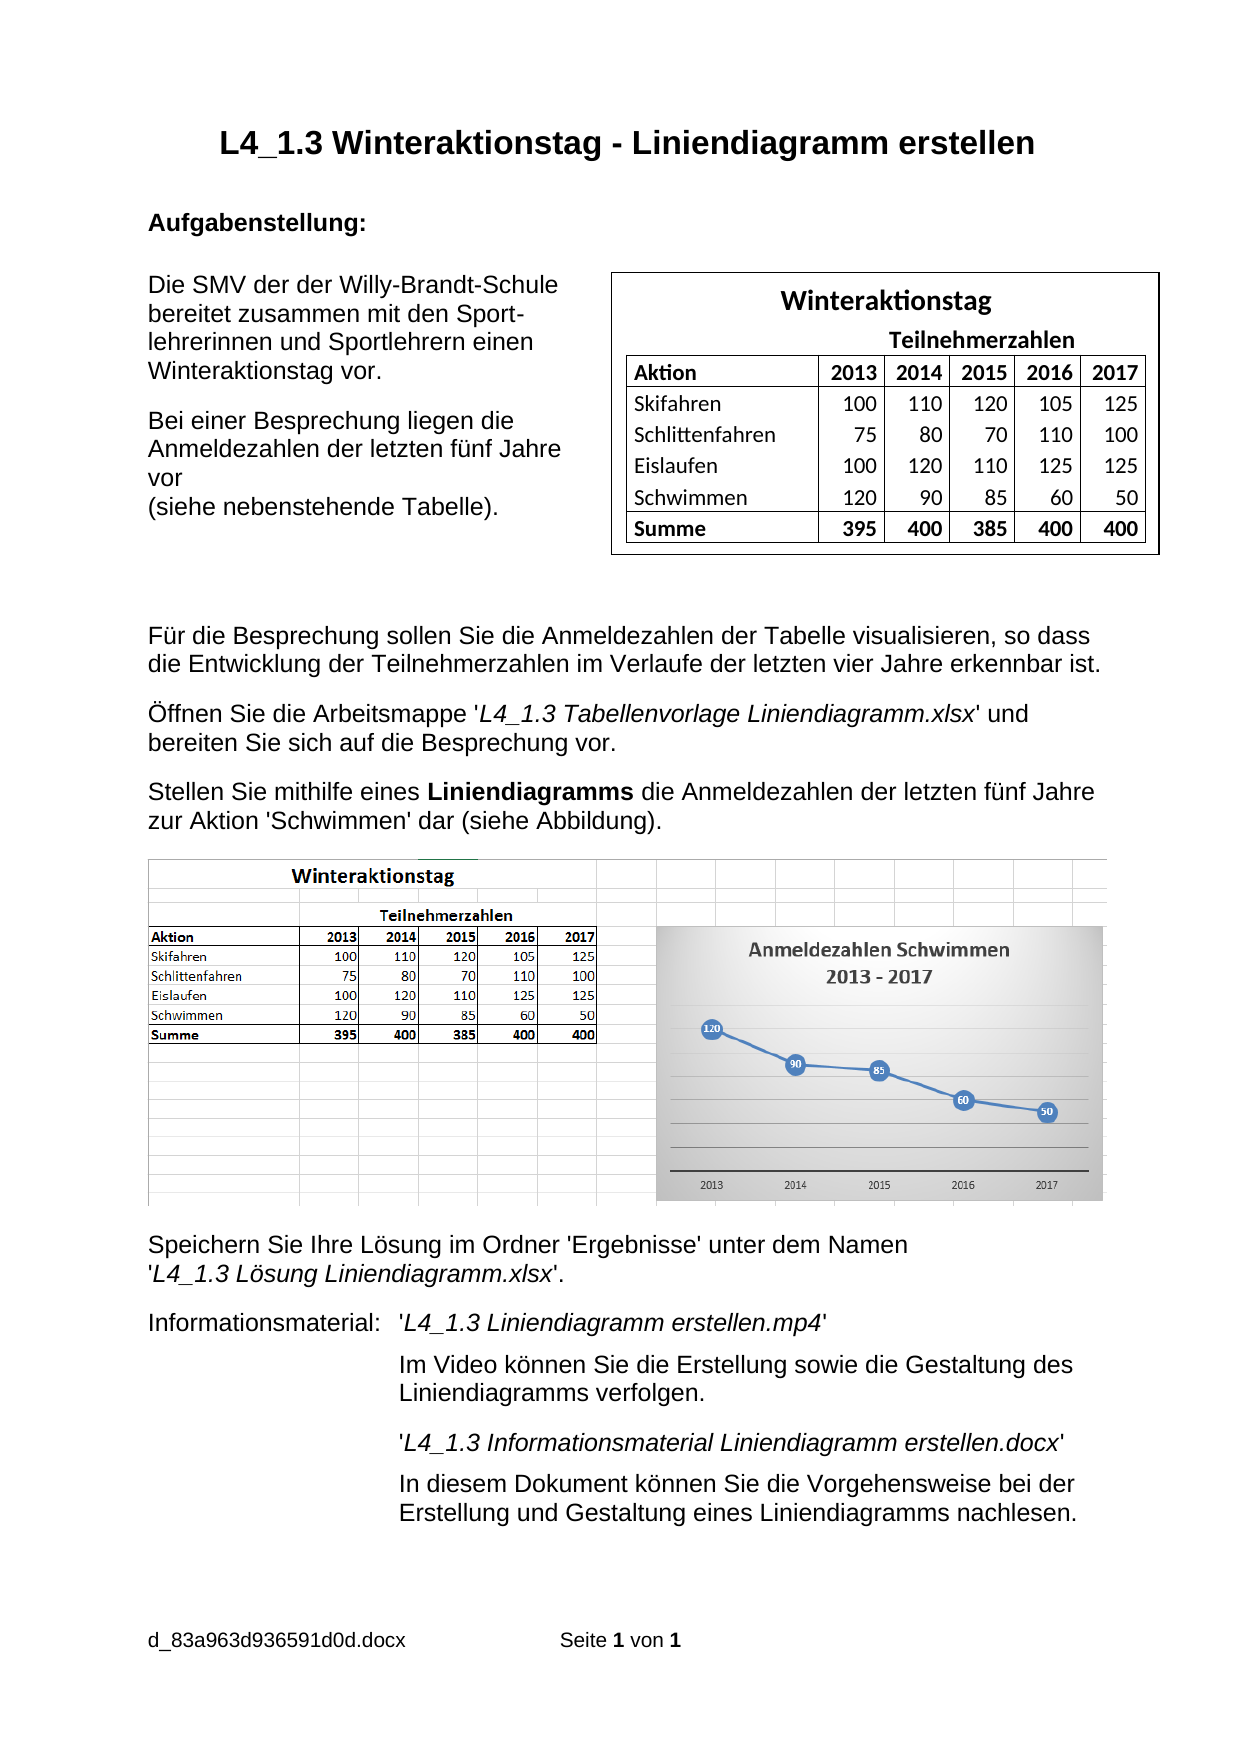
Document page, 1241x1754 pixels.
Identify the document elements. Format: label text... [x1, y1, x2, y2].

subtitle L4_1.3 Winteraktionstag - Liniendiagramm erstellen [148, 123, 1107, 161]
text Bei einer Besprechung liegen die Anmeldezahlen der letzten fünf Jahre vor (siehe nebenstehende Tabelle). [148, 406, 1107, 521]
text Informationsmaterial: 'L4_1.3 Liniendiagramm erstellen.mp4' [148, 1308, 1152, 1337]
text Öffnen Sie die Arbeitsmappe 'L4_1.3 Tabellenvorlage Liniendiagramm.xlsx' und bereiten Sie sich auf die Besprechung vor. [148, 699, 1107, 756]
text Stellen Sie mithilfe eines Liniendiagramms die Anmeldezahlen der letzten fünf Jahre zur Aktion 'Schwimmen' dar (siehe Abbildung). [148, 777, 1107, 835]
text Im Video können Sie die Erstellung sowie die Gestaltung des Liniendiagramms verfolgen. [399, 1350, 1166, 1407]
text 'L4_1.3 Informationsmaterial Liniendiagramm erstellen.docx' [399, 1428, 1122, 1457]
text Für die Besprechung sollen Sie die Anmeldezahlen der Tabelle visualisieren, so dass die Entwicklung der Teilnehmerzahlen im Verlaufe der letzten vier Jahre erkennbar ist. [148, 621, 1107, 678]
picture [147, 859, 1107, 1206]
text Speichern Sie Ihre Lösung im Ordner 'Ergebnisse' unter dem Namen 'L4_1.3 Lösung Liniendiagramm.xlsx'. [148, 1230, 1107, 1288]
text Aufgabenstellung: [148, 208, 1107, 237]
text Die SMV der der Willy-Brandt-Schule bereitet zusammen mit den Sportlehrerinnen und Sportlehrern einen Winteraktionstag vor. [148, 270, 1107, 385]
text In diesem Dokument können Sie die Vorgehensweise bei der Erstellung und Gestaltung eines Liniendiagramms nachlesen. [399, 1469, 1166, 1527]
